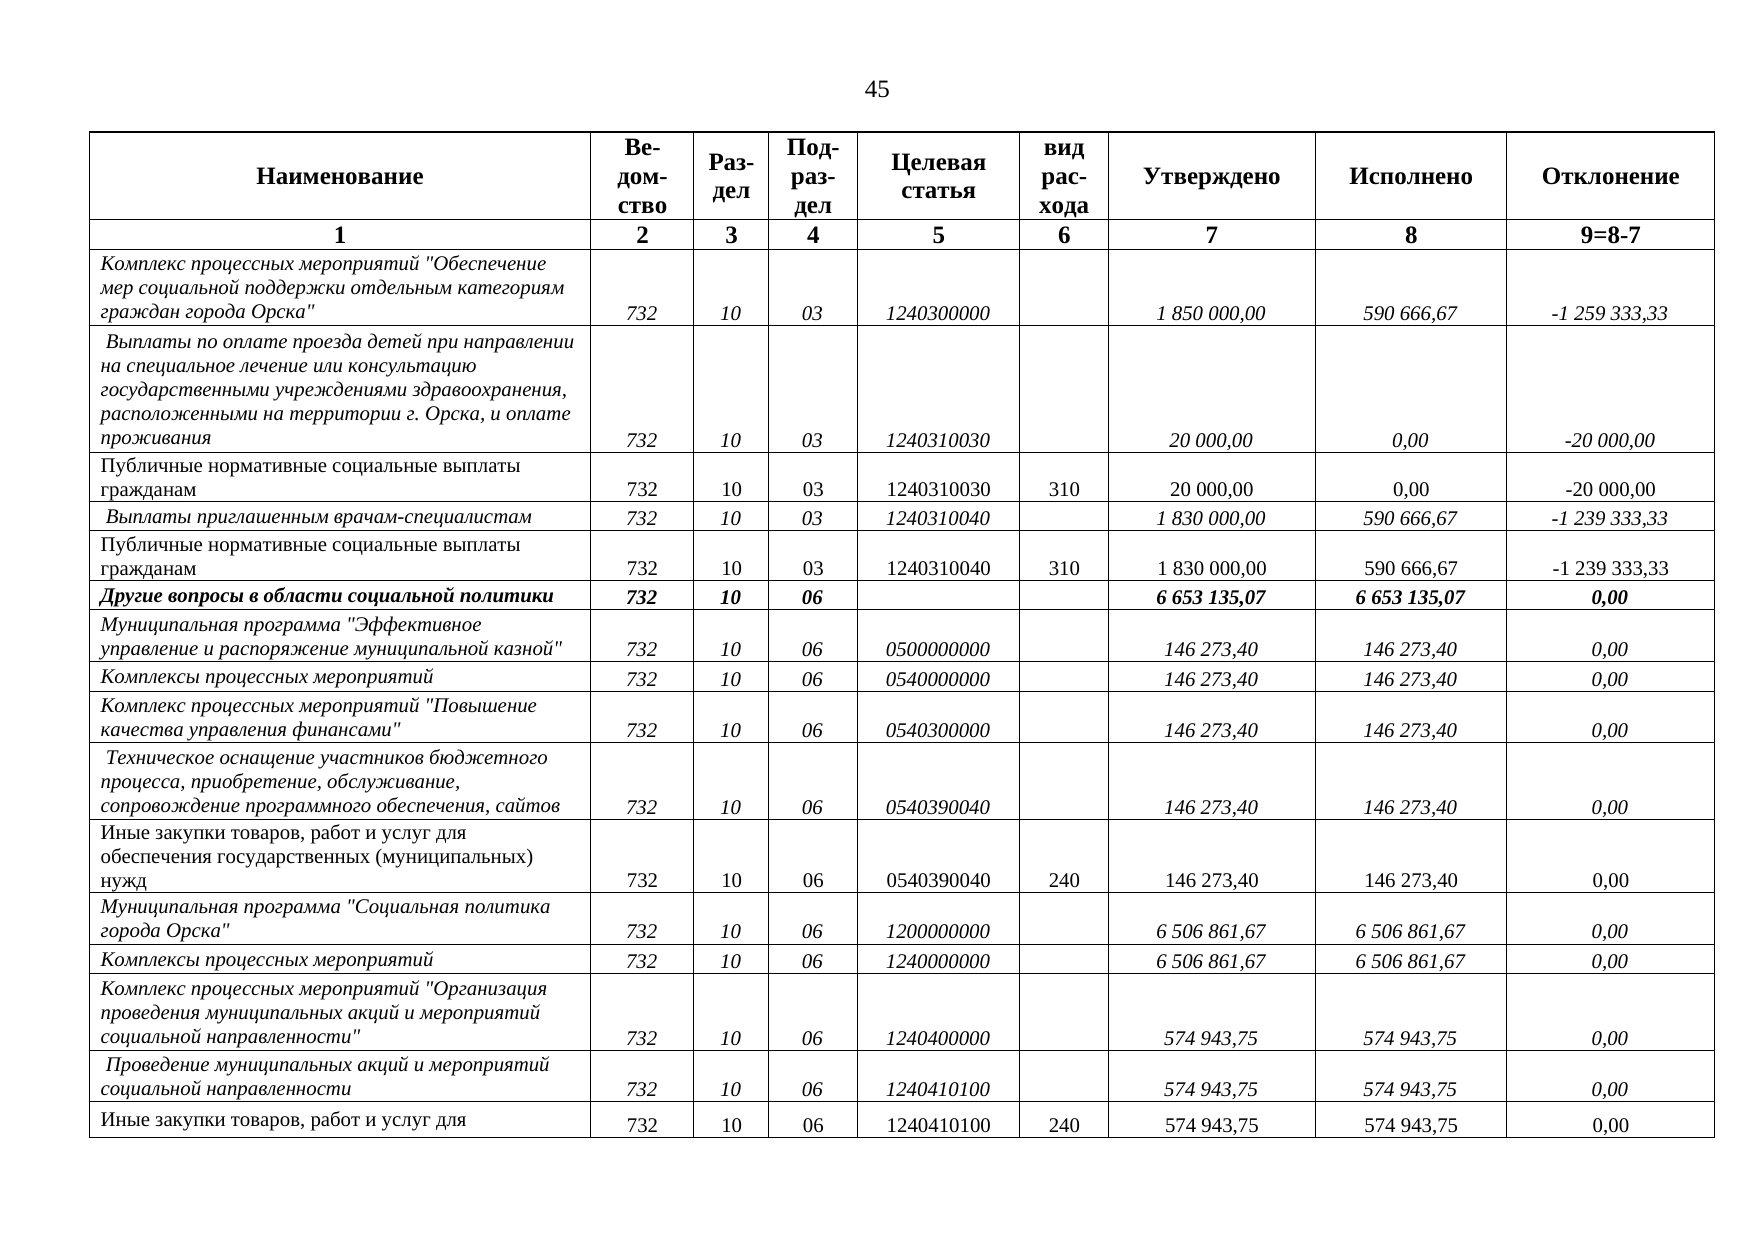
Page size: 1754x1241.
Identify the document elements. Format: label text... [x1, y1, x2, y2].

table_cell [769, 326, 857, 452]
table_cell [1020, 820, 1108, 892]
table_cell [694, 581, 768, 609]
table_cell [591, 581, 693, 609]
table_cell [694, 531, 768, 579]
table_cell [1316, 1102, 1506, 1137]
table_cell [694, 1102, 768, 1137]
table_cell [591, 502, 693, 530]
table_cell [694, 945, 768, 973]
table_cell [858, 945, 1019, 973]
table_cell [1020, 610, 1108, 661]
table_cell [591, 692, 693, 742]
table_cell 2 [591, 220, 693, 248]
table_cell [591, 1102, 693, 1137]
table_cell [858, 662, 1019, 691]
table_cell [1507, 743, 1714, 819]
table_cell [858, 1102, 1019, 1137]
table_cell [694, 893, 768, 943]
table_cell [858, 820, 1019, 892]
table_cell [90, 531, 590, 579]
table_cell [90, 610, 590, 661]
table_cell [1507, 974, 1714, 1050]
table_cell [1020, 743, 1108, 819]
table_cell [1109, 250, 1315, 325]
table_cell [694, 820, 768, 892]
table_cell 4 [769, 220, 857, 248]
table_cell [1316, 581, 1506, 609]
table_cell 9=8-7 [1507, 220, 1714, 248]
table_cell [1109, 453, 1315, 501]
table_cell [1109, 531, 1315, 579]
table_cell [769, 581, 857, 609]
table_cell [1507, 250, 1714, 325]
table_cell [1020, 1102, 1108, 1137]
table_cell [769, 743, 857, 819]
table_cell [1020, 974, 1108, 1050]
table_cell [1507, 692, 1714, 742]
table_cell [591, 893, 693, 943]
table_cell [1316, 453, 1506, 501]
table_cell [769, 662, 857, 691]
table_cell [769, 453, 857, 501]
table_header Раз-дел [694, 133, 768, 219]
table_cell 6 [1020, 220, 1108, 248]
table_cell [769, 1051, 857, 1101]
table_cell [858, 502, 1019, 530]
table_cell 7 [1109, 220, 1315, 248]
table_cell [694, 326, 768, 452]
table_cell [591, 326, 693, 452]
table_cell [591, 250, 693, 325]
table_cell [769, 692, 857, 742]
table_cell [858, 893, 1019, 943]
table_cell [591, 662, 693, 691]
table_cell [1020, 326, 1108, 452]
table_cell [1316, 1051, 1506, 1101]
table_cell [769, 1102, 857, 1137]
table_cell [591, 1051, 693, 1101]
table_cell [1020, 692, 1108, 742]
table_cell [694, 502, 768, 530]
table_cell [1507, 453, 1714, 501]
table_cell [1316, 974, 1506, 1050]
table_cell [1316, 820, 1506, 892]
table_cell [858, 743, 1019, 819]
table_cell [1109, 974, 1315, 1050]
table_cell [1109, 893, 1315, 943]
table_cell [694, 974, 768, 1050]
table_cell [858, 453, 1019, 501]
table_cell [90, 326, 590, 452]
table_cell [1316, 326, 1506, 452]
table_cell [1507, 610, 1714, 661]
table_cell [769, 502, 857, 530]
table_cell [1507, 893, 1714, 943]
table_header вид рас-хода [1020, 133, 1108, 219]
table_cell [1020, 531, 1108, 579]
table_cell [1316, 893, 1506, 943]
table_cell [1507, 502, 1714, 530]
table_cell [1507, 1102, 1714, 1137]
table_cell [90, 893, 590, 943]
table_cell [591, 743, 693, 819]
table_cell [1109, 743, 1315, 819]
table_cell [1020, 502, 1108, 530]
table_header Ве- дом-ство [591, 133, 693, 219]
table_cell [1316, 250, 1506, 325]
table_header Под- раз- дел [769, 133, 857, 219]
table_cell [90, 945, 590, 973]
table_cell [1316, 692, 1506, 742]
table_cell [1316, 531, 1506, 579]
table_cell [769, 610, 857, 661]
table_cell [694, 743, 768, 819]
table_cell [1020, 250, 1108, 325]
table_cell 1 [90, 220, 590, 248]
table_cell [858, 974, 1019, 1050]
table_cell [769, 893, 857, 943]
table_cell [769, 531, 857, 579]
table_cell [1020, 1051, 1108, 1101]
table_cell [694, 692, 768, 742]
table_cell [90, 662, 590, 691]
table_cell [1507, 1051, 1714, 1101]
table_header Утверждено [1109, 133, 1315, 219]
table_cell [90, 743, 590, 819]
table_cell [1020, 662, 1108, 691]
table_header Наименование [90, 133, 590, 219]
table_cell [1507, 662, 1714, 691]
table_header Исполнено [1316, 133, 1506, 219]
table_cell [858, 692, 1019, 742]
table_cell 5 [858, 220, 1019, 248]
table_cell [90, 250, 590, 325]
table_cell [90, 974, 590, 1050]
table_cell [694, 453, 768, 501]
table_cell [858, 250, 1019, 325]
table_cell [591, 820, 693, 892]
table_cell 3 [694, 220, 768, 248]
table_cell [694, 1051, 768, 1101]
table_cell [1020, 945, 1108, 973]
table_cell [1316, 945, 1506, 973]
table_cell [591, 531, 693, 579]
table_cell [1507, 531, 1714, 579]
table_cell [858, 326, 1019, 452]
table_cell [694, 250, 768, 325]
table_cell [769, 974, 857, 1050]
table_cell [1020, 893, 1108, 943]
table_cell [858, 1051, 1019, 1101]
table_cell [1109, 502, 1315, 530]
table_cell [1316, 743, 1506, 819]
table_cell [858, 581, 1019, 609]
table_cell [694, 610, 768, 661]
table_cell 8 [1316, 220, 1506, 248]
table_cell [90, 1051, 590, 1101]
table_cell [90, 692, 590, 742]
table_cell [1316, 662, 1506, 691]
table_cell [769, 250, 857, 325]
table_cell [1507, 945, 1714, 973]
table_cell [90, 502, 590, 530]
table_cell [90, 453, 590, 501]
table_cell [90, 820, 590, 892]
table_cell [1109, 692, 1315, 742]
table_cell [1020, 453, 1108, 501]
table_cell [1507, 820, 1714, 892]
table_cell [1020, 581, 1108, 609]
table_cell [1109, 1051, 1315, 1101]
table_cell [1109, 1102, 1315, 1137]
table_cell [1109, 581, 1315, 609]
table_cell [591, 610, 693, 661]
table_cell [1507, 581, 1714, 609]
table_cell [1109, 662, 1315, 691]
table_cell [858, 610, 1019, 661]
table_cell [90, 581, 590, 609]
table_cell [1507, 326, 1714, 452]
table_header Отклонение [1507, 133, 1714, 219]
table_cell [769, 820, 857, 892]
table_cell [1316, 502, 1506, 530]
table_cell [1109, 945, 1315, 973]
table_header Целевая статья [858, 133, 1019, 219]
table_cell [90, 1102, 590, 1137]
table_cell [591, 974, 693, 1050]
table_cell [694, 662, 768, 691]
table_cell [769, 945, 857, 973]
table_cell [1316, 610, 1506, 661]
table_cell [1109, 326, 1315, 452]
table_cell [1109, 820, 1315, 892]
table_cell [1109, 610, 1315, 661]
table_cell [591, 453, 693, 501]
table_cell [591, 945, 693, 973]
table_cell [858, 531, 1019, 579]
